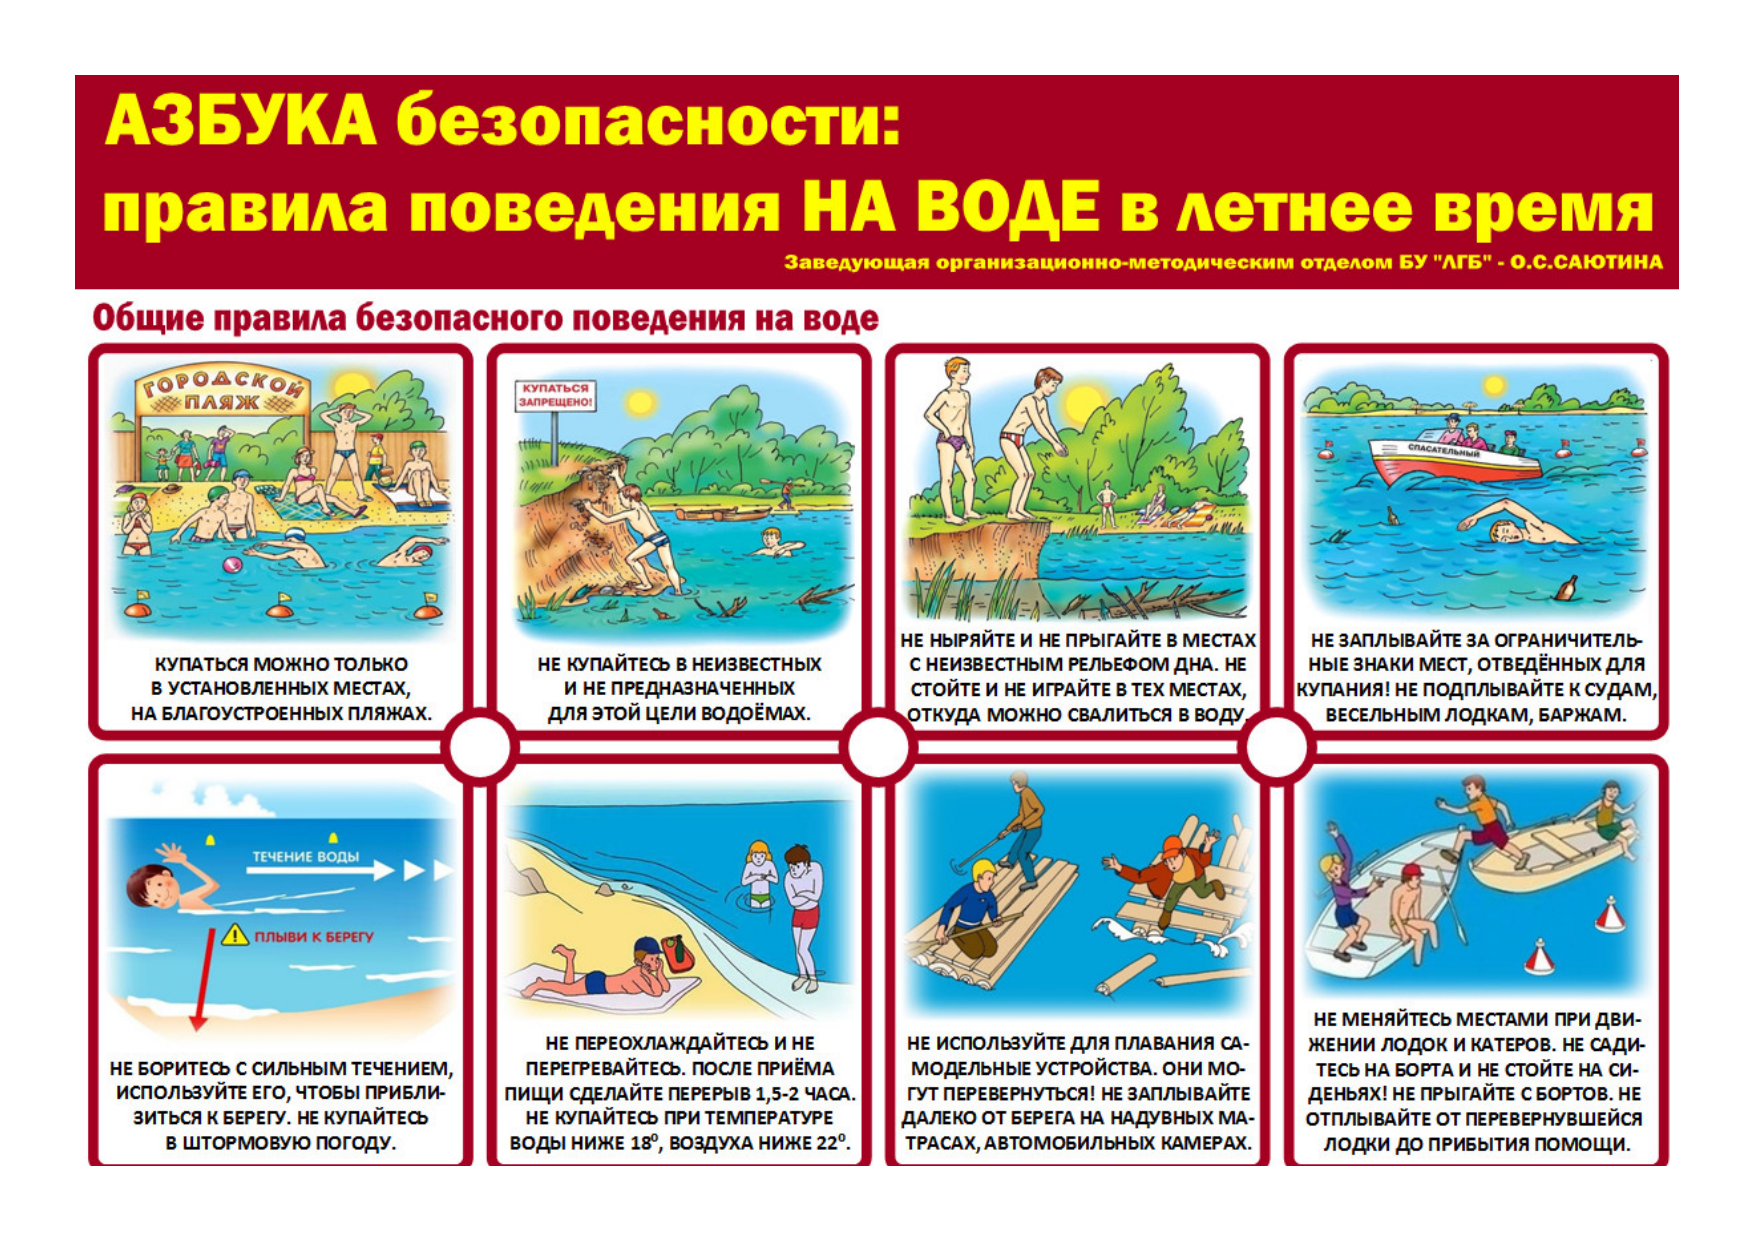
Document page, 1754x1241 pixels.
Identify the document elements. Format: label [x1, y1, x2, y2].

picture [75, 75, 1679, 1166]
